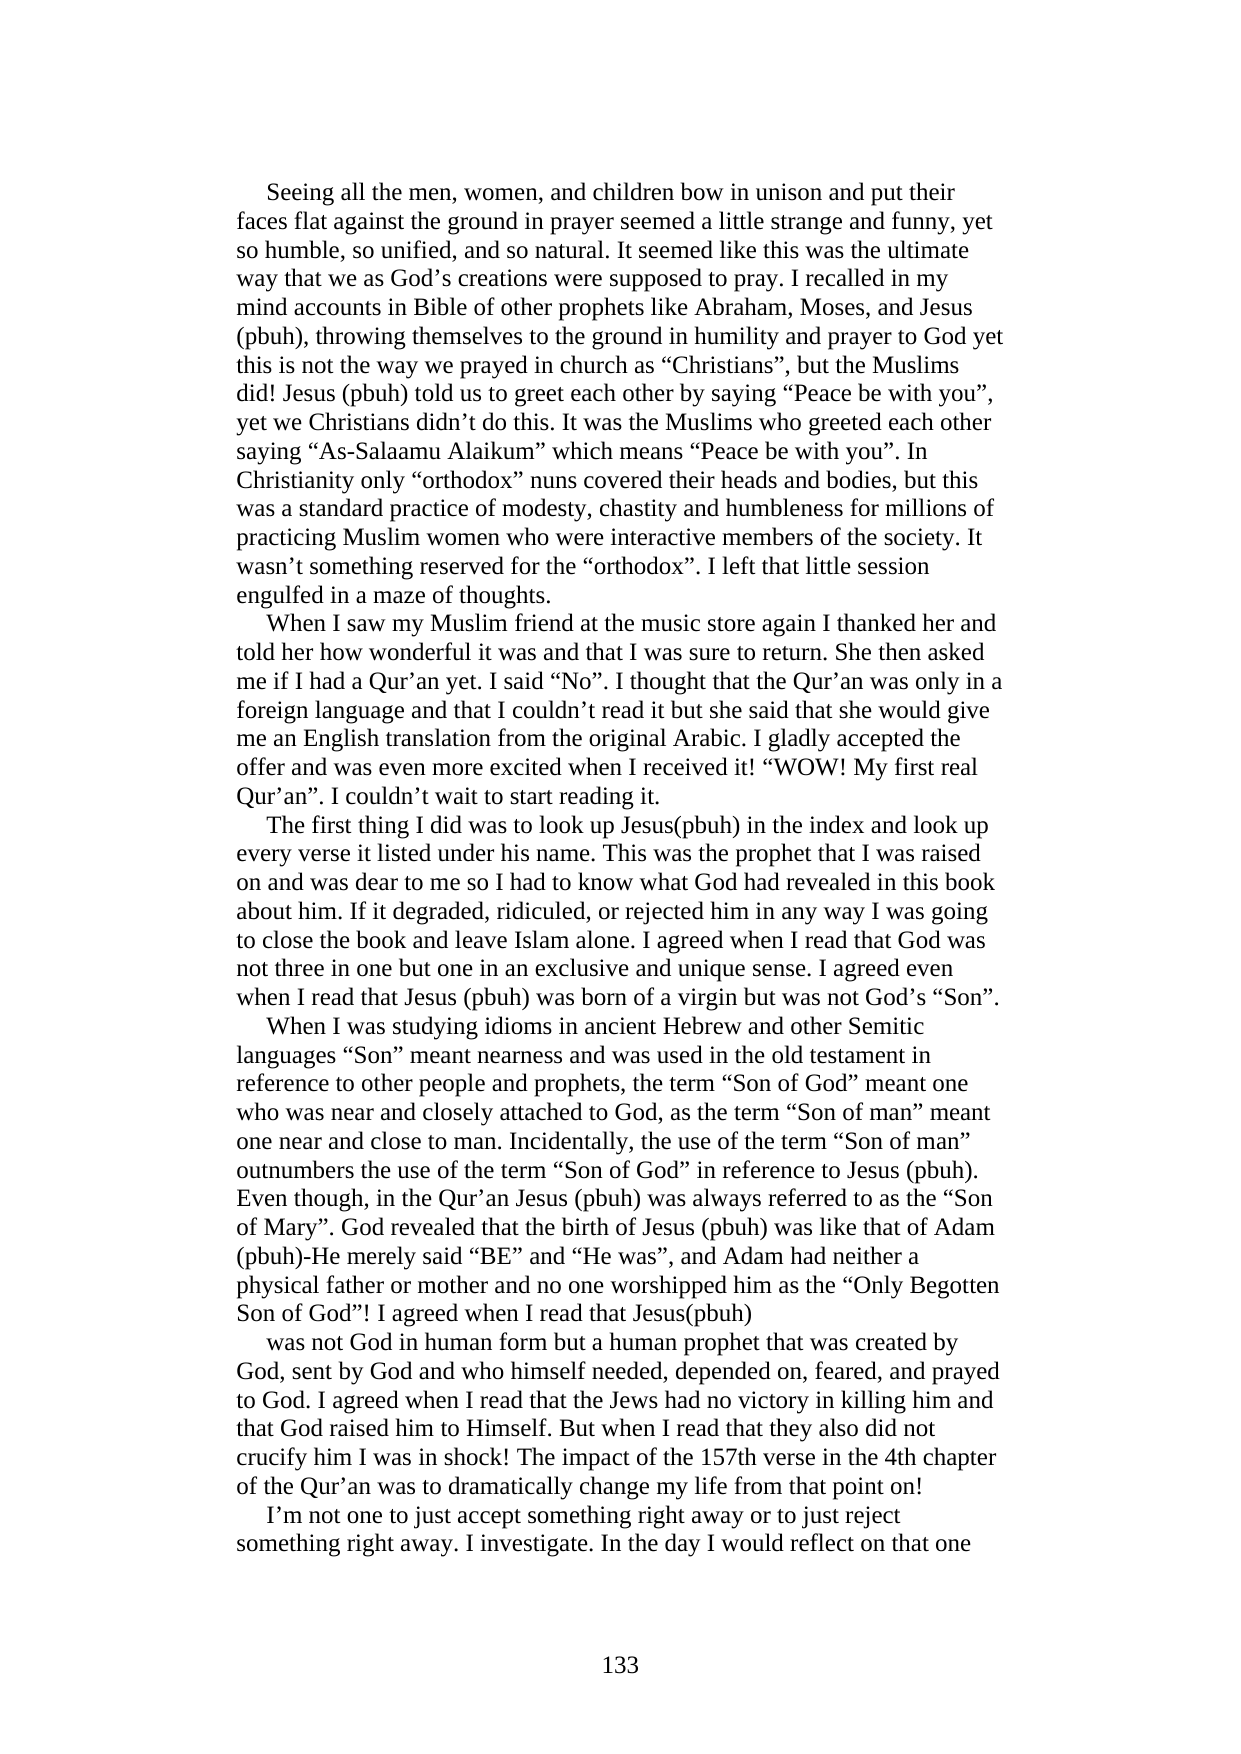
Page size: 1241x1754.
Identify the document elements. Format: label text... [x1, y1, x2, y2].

text was not God in human form but a human prophet that was created by God, sent by God and who himself needed, depended on, feared, and prayed to God. I agreed when I read that the Jews had no victory in killing him and that God raised him to Himself. But when I read that they also did not crucify him I was in shock! The impact of the 157th verse in the 4th chapter of the Qur’an was to dramatically change my life from that point on! [236, 1327, 1004, 1500]
text The first thing I did was to look up Jesus(pbuh) in the index and look up every verse it listed under his name. This was the prophet that I was raised on and was dear to me so I had to know what God had revealed in this book about him. If it degraded, ridiculed, or rejected him in any way I was going to close the book and leave Islam alone. I agreed when I read that God was not three in one but one in an exclusive and unique sense. I agreed even when I read that Jesus (pbuh) was born of a virgin but was not God’s “Son”. [236, 810, 1004, 1011]
text When I saw my Muslim friend at the music store again I thanked her and told her how wonderful it was and that I was sure to return. She then asked me if I had a Qur’an yet. I said “No”. I thought that the Qur’an was only in a foreign language and that I couldn’t read it but she said that she would give me an English translation from the original Arabic. I gladly accepted the offer and was even more excited when I received it! “WOW! My first real Qur’an”. I couldn’t wait to start reading it. [236, 608, 1004, 810]
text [236, 1500, 1004, 1557]
text When I was studying idioms in ancient Hebrew and other Semitic languages “Son” meant nearness and was used in the old testament in reference to other people and prophets, the term “Son of God” meant one who was near and closely attached to God, as the term “Son of man” meant one near and close to man. Incidentally, the use of the term “Son of man” outnumbers the use of the term “Son of God” in reference to Jesus (pbuh). Even though, in the Qur’an Jesus (pbuh) was always referred to as the “Son of Mary”. God revealed that the birth of Jesus (pbuh) was like that of Adam (pbuh)-He merely said “BE” and “He was”, and Adam had neither a physical father or mother and no one worshipped him as the “Only Begotten Son of God”! I agreed when I read that Jesus(pbuh) [236, 1011, 1004, 1327]
text Seeing all the men, women, and children bow in unison and put their faces flat against the ground in prayer seemed a little strange and funny, yet so humble, so unified, and so natural. It seemed like this was the ultimate way that we as God’s creations were supposed to pray. I recalled in my mind accounts in Bible of other prophets like Abraham, Moses, and Jesus (pbuh), throwing themselves to the ground in humility and prayer to God yet this is not the way we prayed in church as “Christians”, but the Muslims did! Jesus (pbuh) told us to greet each other by saying “Peace be with you”, yet we Christians didn’t do this. It was the Muslims who greeted each other saying “As-Salaamu Alaikum” which means “Peace be with you”. In Christianity only “orthodox” nuns covered their heads and bodies, but this was a standard practice of modesty, chastity and humbleness for millions of practicing Muslim women who were interactive members of the society. It wasn’t something reserved for the “orthodox”. I left that little session engulfed in a maze of thoughts. [236, 177, 1004, 608]
